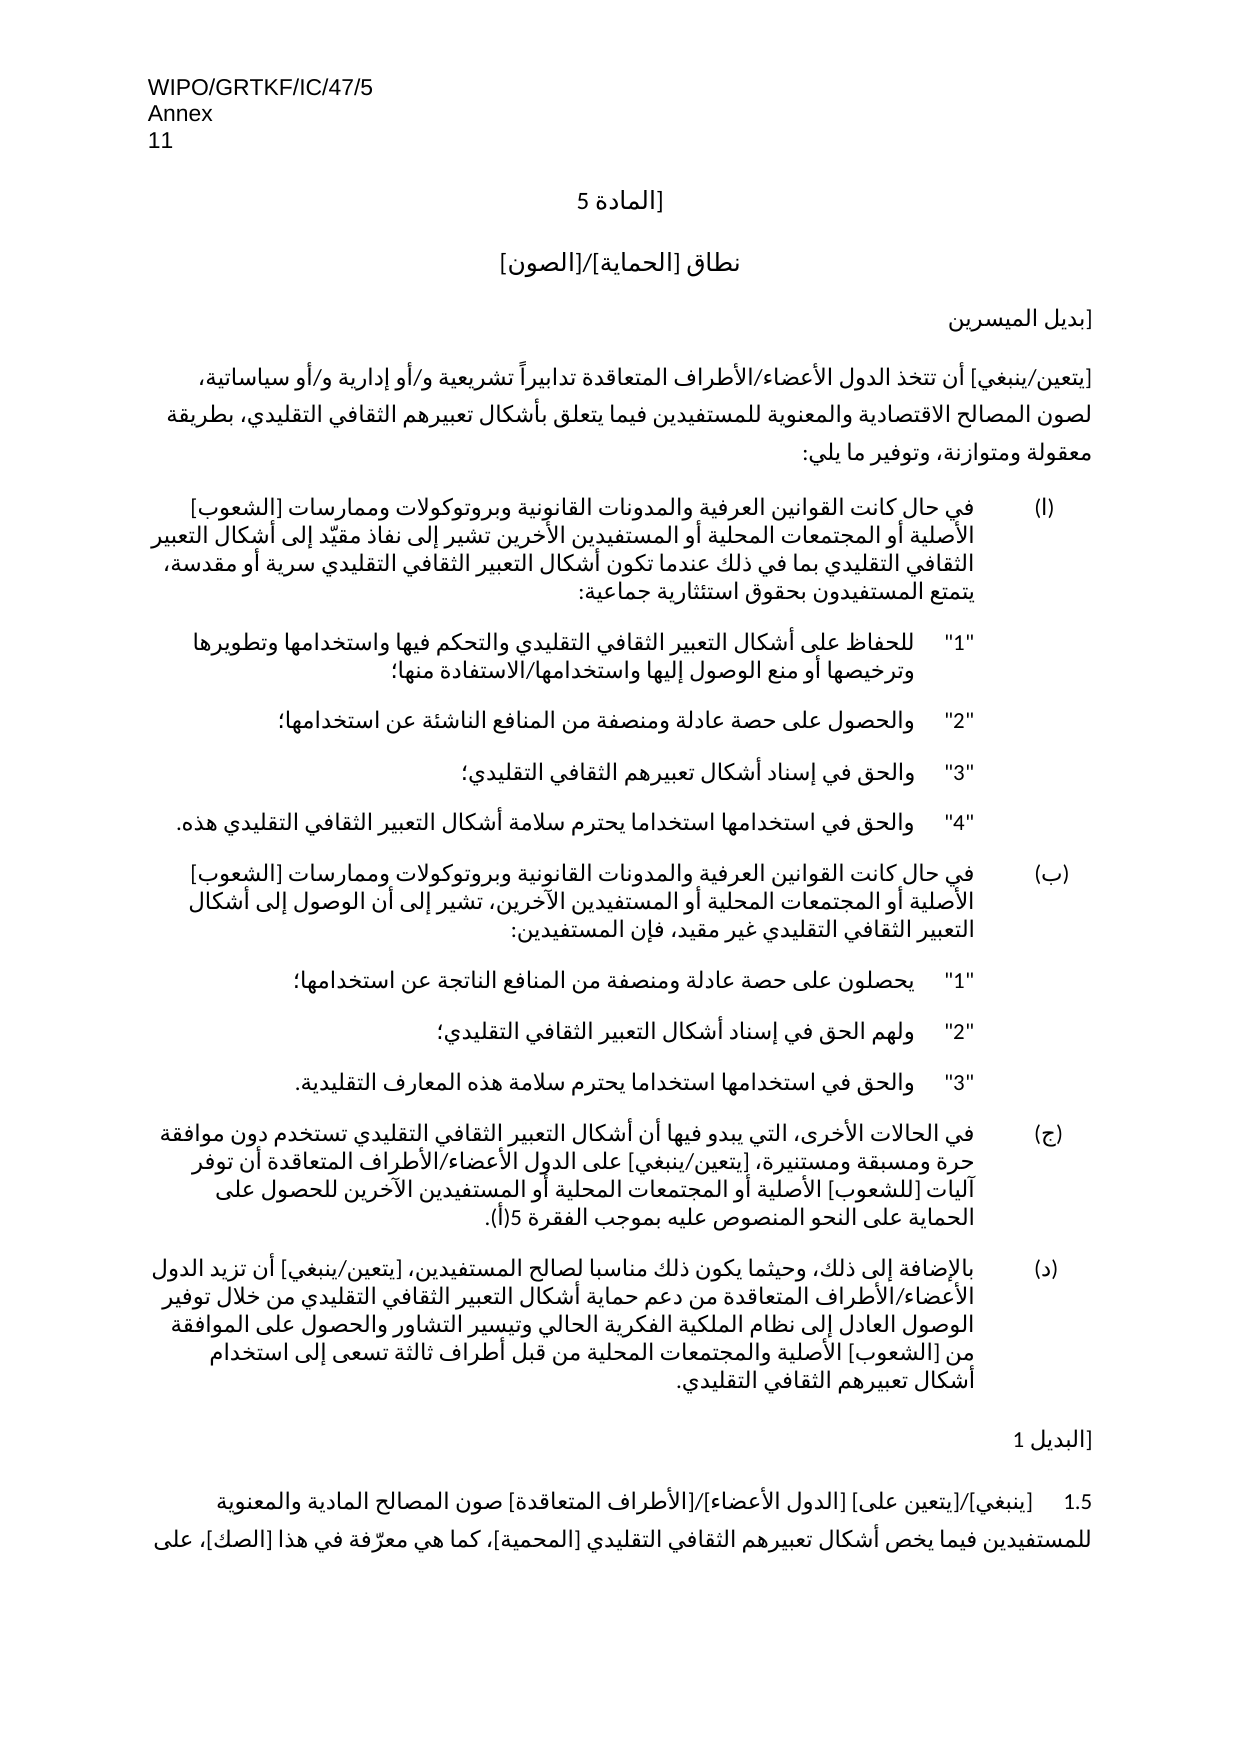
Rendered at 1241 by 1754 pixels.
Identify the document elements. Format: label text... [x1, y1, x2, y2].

text "4" والحق في استخدامها استخداما يحترم سلامة أشكال التعبير الثقافي التقليدي هذه. [148, 808, 974, 837]
list بالإضافة إلى ذلك، وحيثما يكون ذلك مناسبا لصالح المستفيدين، [يتعين/ينبغي] أن تزيد الدول الأعضاء/الأطراف المتعاقدة من دعم حماية أشكال التعبير الثقافي التقليدي من خلال توفير الوصول العادل إلى نظام الملكية الفكرية الحالي وتيسير التشاور والحصول على الموافقة من [الشعوب] الأصلية والمجتمعات المحلية من قبل أطراف ثالثة تسعى إلى استخدام أشكال تعبيرهم الثقافي التقليدي. [148, 1254, 1034, 1394]
text "2" والحصول على حصة عادلة ومنصفة من المنافع الناشئة عن استخدامها؛ [148, 707, 974, 735]
text "2" ولهم الحق في إسناد أشكال التعبير الثقافي التقليدي؛ [148, 1017, 974, 1045]
text [المادة 5 [148, 179, 1092, 217]
text "1" يحصلون على حصة عادلة ومنصفة من المنافع الناتجة عن استخدامها؛ [148, 966, 974, 994]
text "1" للحفاظ على أشكال التعبير الثقافي التقليدي والتحكم فيها واستخدامها وتطويرها وترخيصها أو منع الوصول إليها واستخدامها/الاستفادة منها؛ [148, 628, 974, 684]
text "3" والحق في استخدامها استخداما يحترم سلامة هذه المعارف التقليدية. [148, 1068, 974, 1096]
text "3" والحق في إسناد أشكال تعبيرهم الثقافي التقليدي؛ [148, 758, 974, 786]
list في الحالات الأخرى، التي يبدو فيها أن أشكال التعبير الثقافي التقليدي تستخدم دون موافقة حرة ومسبقة ومستنيرة، [يتعين/ينبغي] على الدول الأعضاء/الأطراف المتعاقدة أن توفر آليات [للشعوب] الأصلية أو المجتمعات المحلية أو المستفيدين الآخرين للحصول على الحماية على النحو المنصوص عليه بموجب الفقرة 5(أ). [148, 1119, 1034, 1231]
list في حال كانت القوانين العرفية والمدونات القانونية وبروتوكولات وممارسات [الشعوب] الأصلية أو المجتمعات المحلية أو المستفيدين الآخرين، تشير إلى أن الوصول إلى أشكال التعبير الثقافي التقليدي غير مقيد، فإن المستفيدين: [148, 859, 1034, 943]
text [البديل 1 [148, 1417, 1092, 1455]
text [يتعين/ينبغي] أن تتخذ الدول الأعضاء/الأطراف المتعاقدة تدابيراً تشريعية و/أو إدارية و/أو سياساتية، لصون المصالح الاقتصادية والمعنوية للمستفيدين فيما يتعلق بأشكال تعبيرهم الثقافي التقليدي، بطريقة معقولة ومتوازنة، وتوفير ما يلي: [148, 355, 1092, 468]
text [بديل الميسرين [148, 304, 1092, 332]
list في حال كانت القوانين العرفية والمدونات القانونية وبروتوكولات وممارسات [الشعوب] الأصلية أو المجتمعات المحلية أو المستفيدين الأخرين تشير إلى نفاذ مقيّد إلى أشكال التعبير الثقافي التقليدي بما في ذلك عندما تكون أشكال التعبير الثقافي التقليدي سرية أو مقدسة، يتمتع المستفيدون بحقوق استئثارية جماعية: [148, 493, 1034, 605]
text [148, 1480, 1092, 1555]
text نطاق [الحماية]/[الصون] [148, 242, 1092, 279]
